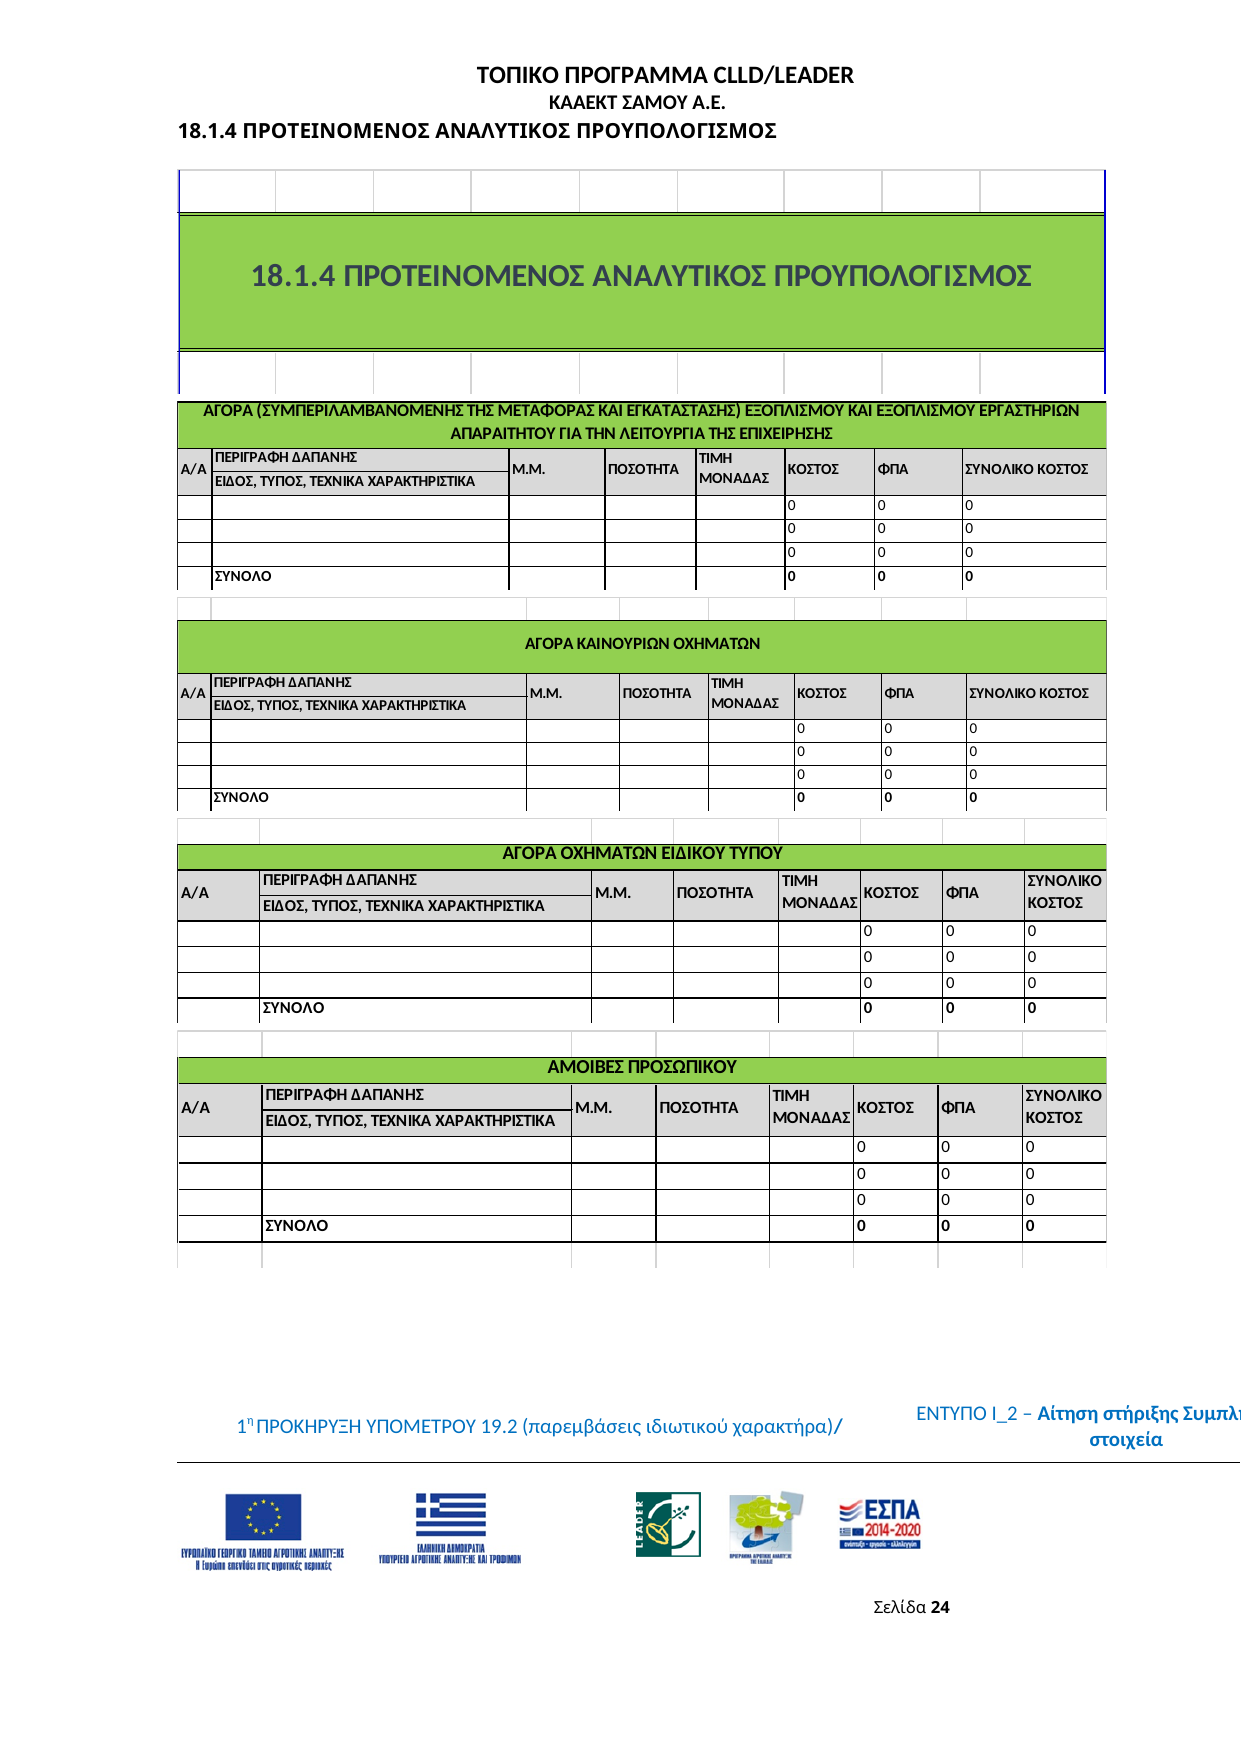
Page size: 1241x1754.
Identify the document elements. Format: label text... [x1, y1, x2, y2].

picture [177, 1488, 924, 1571]
text 18.1.4 ΠΡΟΤΕΙΝΟΜΕΝΟΣ ΑΝΑΛΥΤΙΚΟΣ ΠΡΟΥΠΟΛΟΓΙΣΜΟΣ [177, 116, 1107, 144]
